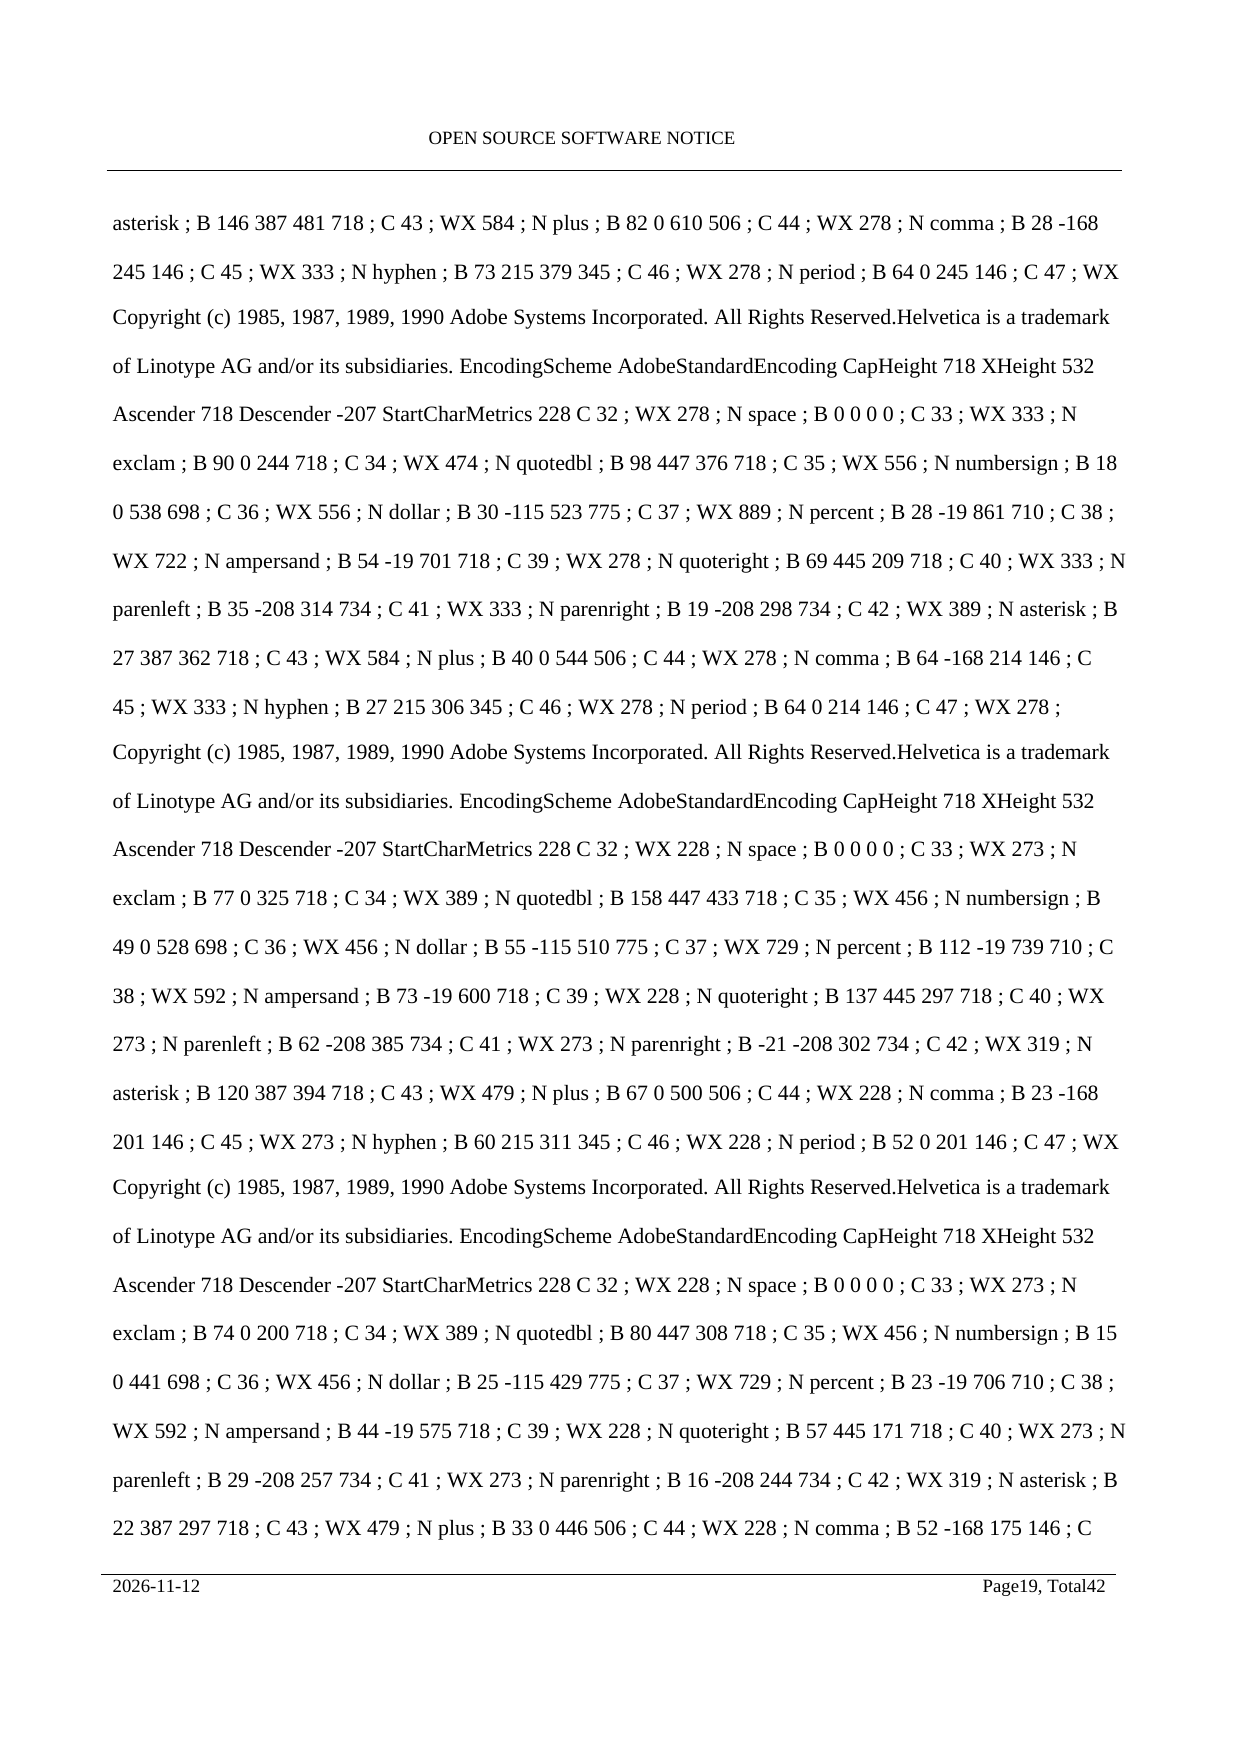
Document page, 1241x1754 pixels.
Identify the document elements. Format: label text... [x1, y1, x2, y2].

text Copyright (c) 1985, 1987, 1989, 1990 Adobe Systems Incorporated. All Rights Reserved.Helvetica is a trademark of Linotype AG and/or its subsidiaries. EncodingScheme AdobeStandardEncoding CapHeight 718 XHeight 532 Ascender 718 Descender -207 StartCharMetrics 228 C 32 ; WX 278 ; N space ; B 0 0 0 0 ; C 33 ; WX 333 ; N exclam ; B 90 0 244 718 ; C 34 ; WX 474 ; N quotedbl ; B 98 447 376 718 ; C 35 ; WX 556 ; N numbersign ; B 18 0 538 698 ; C 36 ; WX 556 ; N dollar ; B 30 -115 523 775 ; C 37 ; WX 889 ; N percent ; B 28 -19 861 710 ; C 38 ; WX 722 ; N ampersand ; B 54 -19 701 718 ; C 39 ; WX 278 ; N quoteright ; B 69 445 209 718 ; C 40 ; WX 333 ; N parenleft ; B 35 -208 314 734 ; C 41 ; WX 333 ; N parenright ; B 19 -208 298 734 ; C 42 ; WX 389 ; N asterisk ; B 27 387 362 718 ; C 43 ; WX 584 ; N plus ; B 40 0 544 506 ; C 44 ; WX 278 ; N comma ; B 64 -168 214 146 ; C 45 ; WX 333 ; N hyphen ; B 27 215 306 345 ; C 46 ; WX 278 ; N period ; B 64 0 214 146 ; C 47 ; WX 278 ; [112, 300, 1128, 723]
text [112, 206, 1128, 288]
text Copyright (c) 1985, 1987, 1989, 1990 Adobe Systems Incorporated. All Rights Reserved.Helvetica is a trademark of Linotype AG and/or its subsidiaries. EncodingScheme AdobeStandardEncoding CapHeight 718 XHeight 532 Ascender 718 Descender -207 StartCharMetrics 228 C 32 ; WX 228 ; N space ; B 0 0 0 0 ; C 33 ; WX 273 ; N exclam ; B 77 0 325 718 ; C 34 ; WX 389 ; N quotedbl ; B 158 447 433 718 ; C 35 ; WX 456 ; N numbersign ; B 49 0 528 698 ; C 36 ; WX 456 ; N dollar ; B 55 -115 510 775 ; C 37 ; WX 729 ; N percent ; B 112 -19 739 710 ; C 38 ; WX 592 ; N ampersand ; B 73 -19 600 718 ; C 39 ; WX 228 ; N quoteright ; B 137 445 297 718 ; C 40 ; WX 273 ; N parenleft ; B 62 -208 385 734 ; C 41 ; WX 273 ; N parenright ; B -21 -208 302 734 ; C 42 ; WX 319 ; N asterisk ; B 120 387 394 718 ; C 43 ; WX 479 ; N plus ; B 67 0 500 506 ; C 44 ; WX 228 ; N comma ; B 23 -168 201 146 ; C 45 ; WX 273 ; N hyphen ; B 60 215 311 345 ; C 46 ; WX 228 ; N period ; B 52 0 201 146 ; C 47 ; WX [112, 735, 1128, 1158]
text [112, 1170, 1128, 1544]
